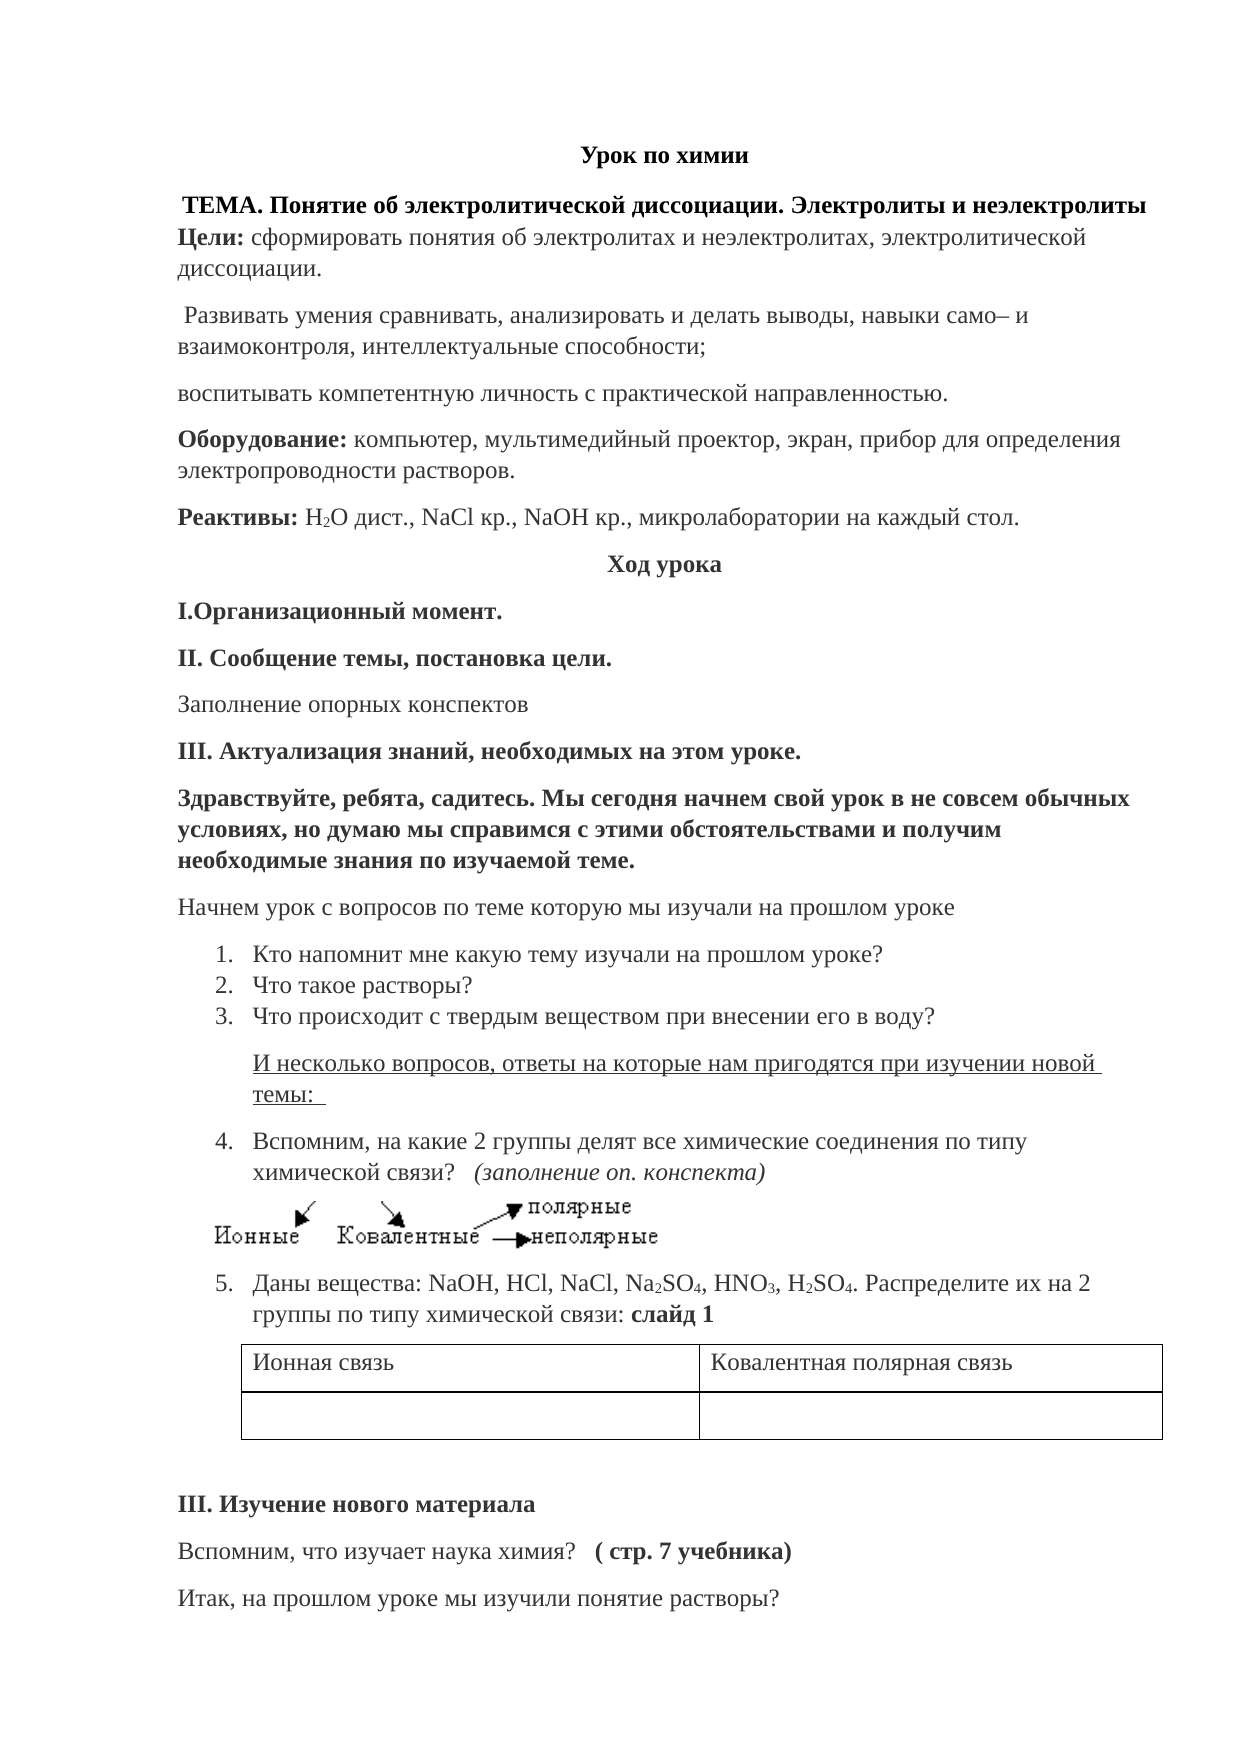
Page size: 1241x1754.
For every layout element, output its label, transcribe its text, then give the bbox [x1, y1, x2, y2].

list Вспомним, на какие 2 группы делят все химические соединения по типу химической связи? (заполнение оп. конспекта) [215, 1123, 1152, 1186]
text III. Актуализация знаний, необходимых на этом уроке. [177, 734, 1152, 765]
text И несколько вопросов, ответы на которые нам пригодятся при изучении новой темы: [252, 1045, 1152, 1108]
text воспитывать компетентную личность с практической направленностью. [177, 375, 1152, 406]
list Кто напомнит мне какую тему изучали на прошлом уроке? [215, 936, 1152, 967]
list Что такое растворы? [215, 967, 1152, 999]
text Вспомним, что изучает наука химия? ( стр. 7 учебника) [177, 1534, 1152, 1565]
text Развивать умения сравнивать, анализировать и делать выводы, навыки само– и взаимоконтроля, интеллектуальные способности; [177, 297, 1152, 359]
text Итак, на прошлом уроке мы изучили понятие растворы? [177, 1581, 1152, 1612]
list Даны вещества: NaOH, HCl, NaCl, Na2SO4, HNO3, H2SO4. Распределите их на 2 группы по типу химической связи: слайд 1 [215, 1266, 1152, 1328]
table_cell [700, 1393, 1162, 1439]
text Ход урока [177, 547, 1152, 578]
table_header Ковалентная полярная связь [700, 1345, 1162, 1391]
text II. Сообщение темы, постановка цели. [177, 640, 1152, 671]
text ТЕМА. Понятие об электролитической диссоциации. Электролиты и неэлектролиты [177, 169, 1152, 219]
text Оборудование: компьютер, мультимедийный проектор, экран, прибор для определения электропроводности растворов. [177, 422, 1152, 484]
text Заполнение опорных конспектов [177, 687, 1152, 718]
table_cell [242, 1393, 699, 1439]
picture [214, 1201, 659, 1250]
text Начнем урок с вопросов по теме которую мы изучали на прошлом уроке [177, 889, 1152, 921]
table_header Ионная связь [242, 1345, 699, 1391]
text Цели: сформировать понятия об электролитах и неэлектролитах, электролитической диссоциации. [177, 219, 1152, 282]
text Здравствуйте, ребята, садитесь. Мы сегодня начнем свой урок в не совсем обычных условиях, но думаю мы справимся с этими обстоятельствами и получим необходимые знания по изучаемой теме. [177, 781, 1152, 874]
list Что происходит с твердым веществом при внесении его в воду? [215, 999, 1152, 1030]
text Реактивы: Н2О дист., NaCl кр., NaOH кр., микролаборатории на каждый стол. [177, 500, 1152, 531]
text Урок по химии [177, 118, 1152, 169]
text III. Изучение нового материала [177, 1487, 1152, 1518]
text I.Организационный момент. [177, 593, 1152, 624]
